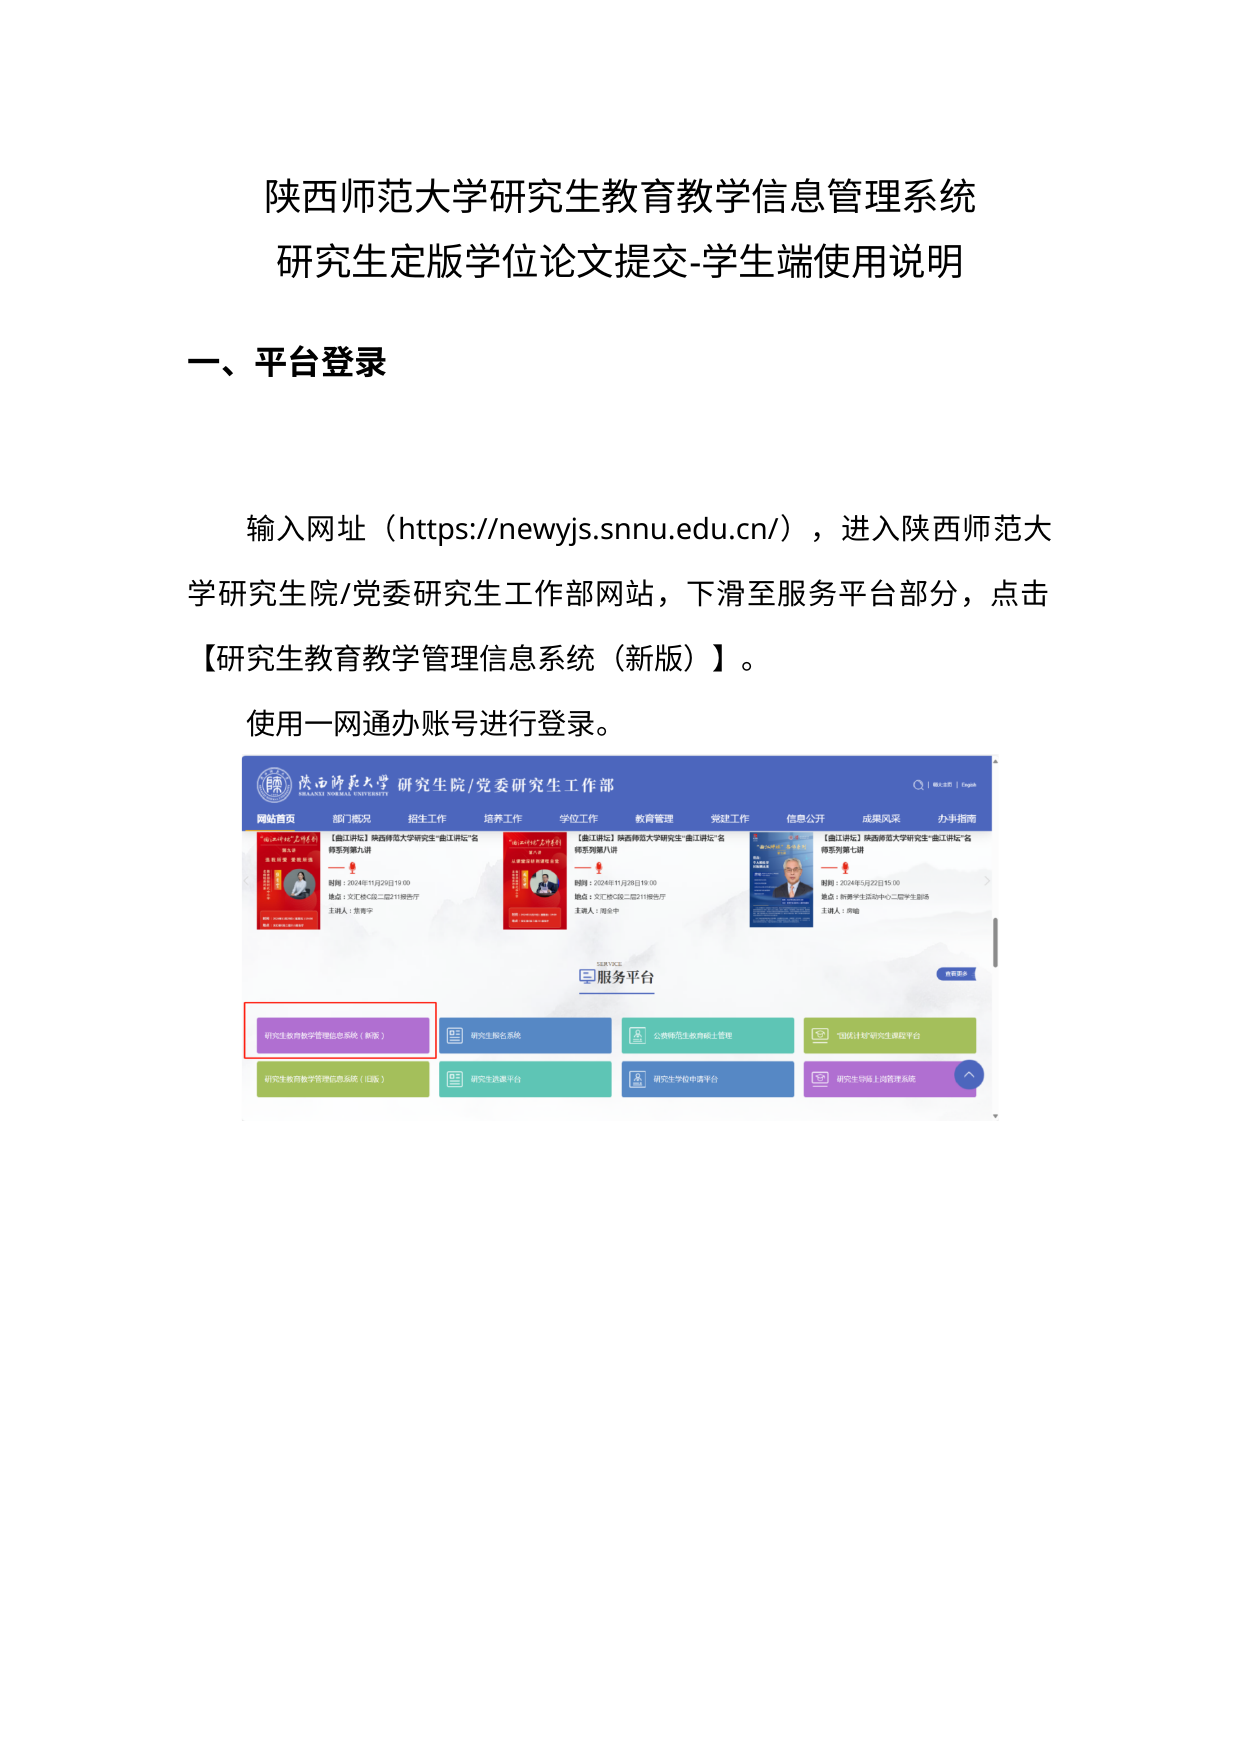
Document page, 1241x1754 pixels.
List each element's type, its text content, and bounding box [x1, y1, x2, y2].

picture [241, 754, 999, 1121]
text 研究生定版学位论文提交-学生端使用说明 [187, 227, 1053, 292]
text 使用一网通办账号进行登录。 [187, 689, 1053, 754]
subtitle 平台登录 [187, 327, 1053, 392]
text 输入网址（https://newyjs.snnu.edu.cn/），进入陕西师范大学研究生院/党委研究生工作部网站，下滑至服务平台部分，点击【研究生教育教学管理信息系统（新版）】。 [187, 494, 1053, 689]
text 陕西师范大学研究生教育教学信息管理系统 [187, 162, 1053, 227]
